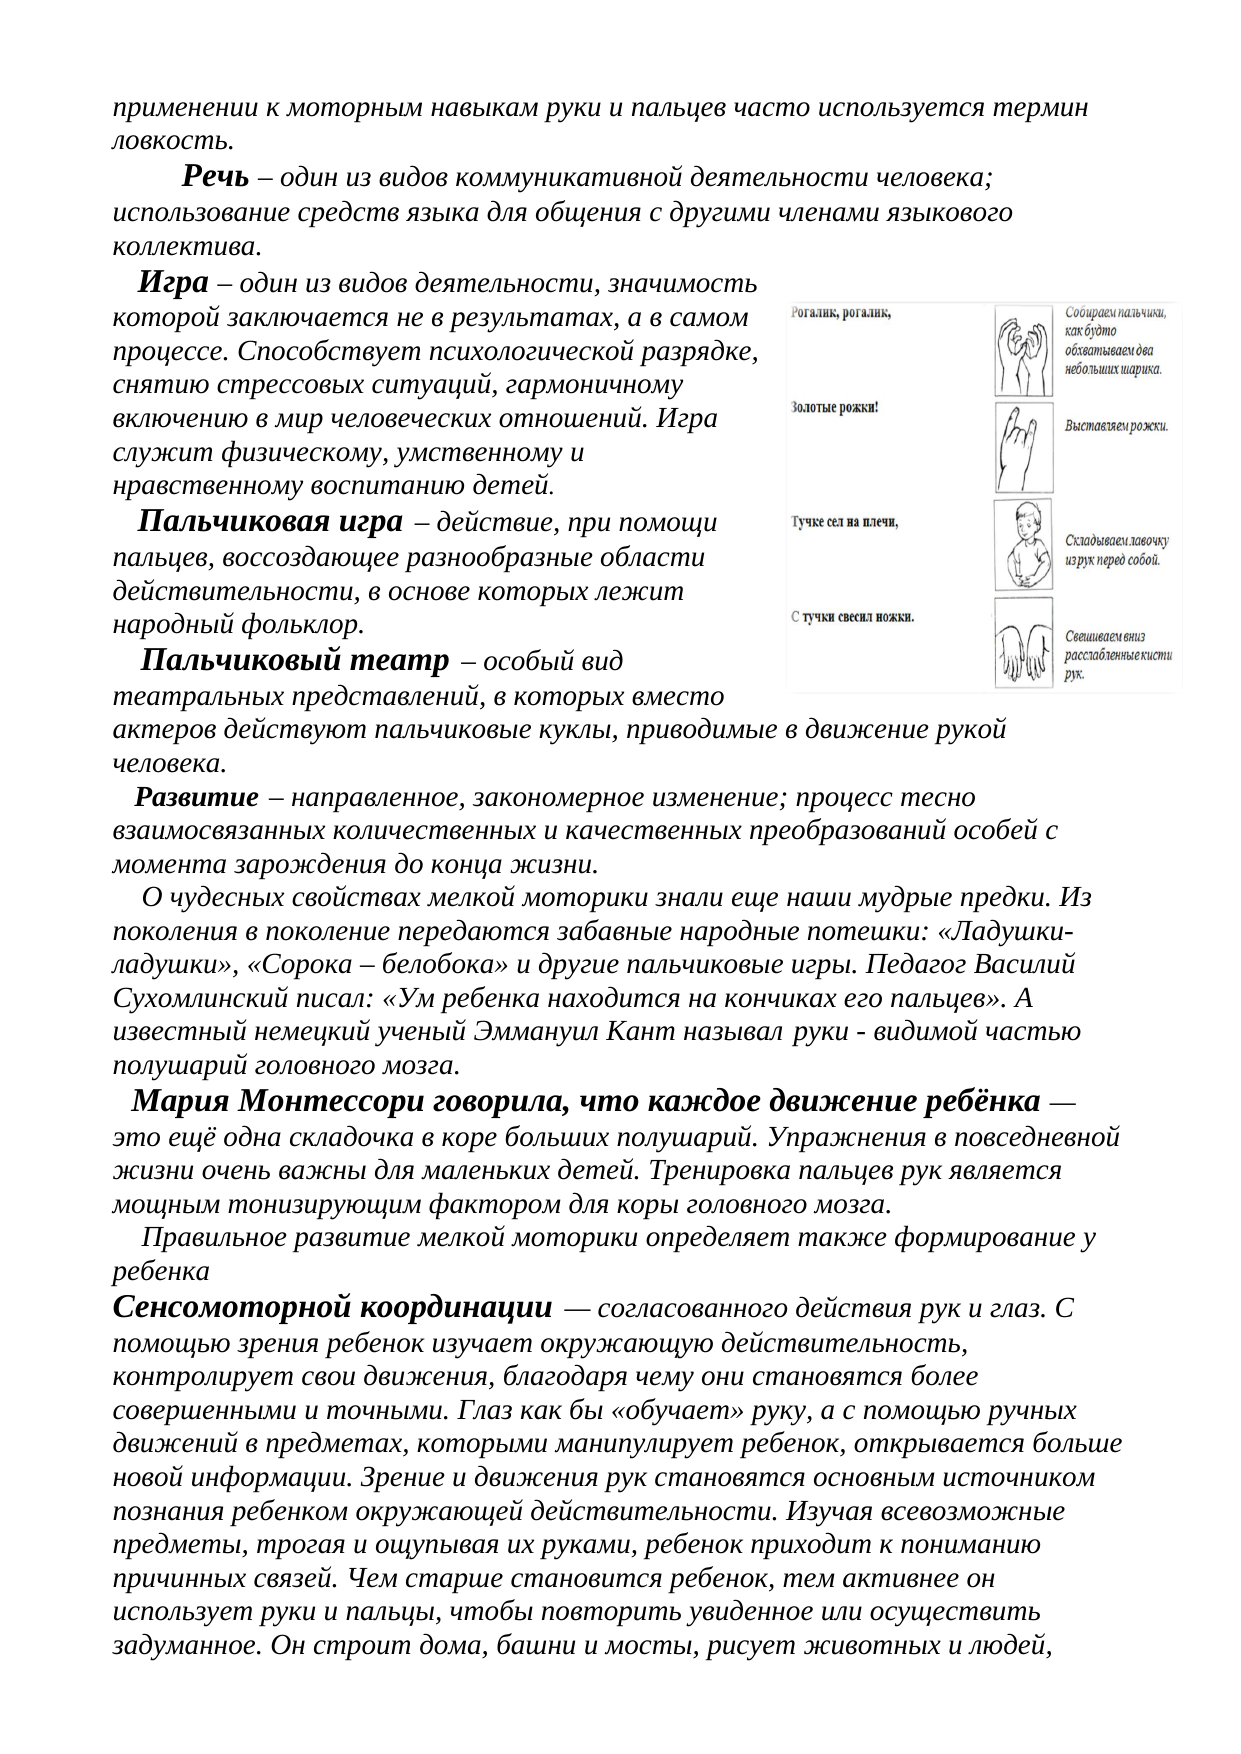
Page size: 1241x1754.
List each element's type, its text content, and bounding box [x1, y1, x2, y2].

text Игра – один из видов деятельности, значимость которой заключается не в результатах, а в самом процессе. Способствует психологической разрядке, снятию стрессовых ситуаций, гармоничному включению в мир человеческих отношений. Игра служит физическому, умственному и нравственному воспитанию детей. [112, 261, 1128, 501]
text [112, 1287, 1128, 1660]
text О чудесных свойствах мелкой моторики знали еще наши мудрые предки. Из поколения в поколение передаются забавные народные потешки: «Ладушки-ладушки», «Сорока – белобока» и другие пальчиковые игры. Педагог Василий Сухомлинский писал: «Ум ребенка находится на кончиках его пальцев». А известный немецкий ученый Эммануил Кант называл руки - видимой частью полушарий головного мозга. [112, 879, 1128, 1081]
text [112, 89, 1128, 156]
text Пальчиковая игра – действие, при помощи пальцев, воссоздающее разнообразные области действительности, в основе которых лежит народный фольклор. [112, 301, 1128, 640]
text Правильное развитие мелкой моторики определяет также формирование у ребенка [112, 1219, 1128, 1287]
text Пальчиковый театр – особый вид театральных представлений, в которых вместо актеров действуют пальчиковые куклы, приводимые в движение рукой человека. [112, 501, 1128, 779]
text Речь – один из видов коммуникативной деятельности человека; использование средств языка для общения с другими членами языкового коллектива. [112, 156, 1128, 261]
picture [798, 314, 1169, 681]
text Мария Монтессори говорила, что каждое движение ребёнка — это ещё одна складочка в коре больших полушарий. Упражнения в повседневной жизни очень важны для маленьких детей. Тренировка пальцев рук является мощным тонизирующим фактором для коры головного мозга. [112, 1081, 1128, 1219]
text Развитие – направленное, закономерное изменение; процесс тесно взаимосвязанных количественных и качественных преобразований особей с момента зарождения до конца жизни. [112, 779, 1128, 879]
